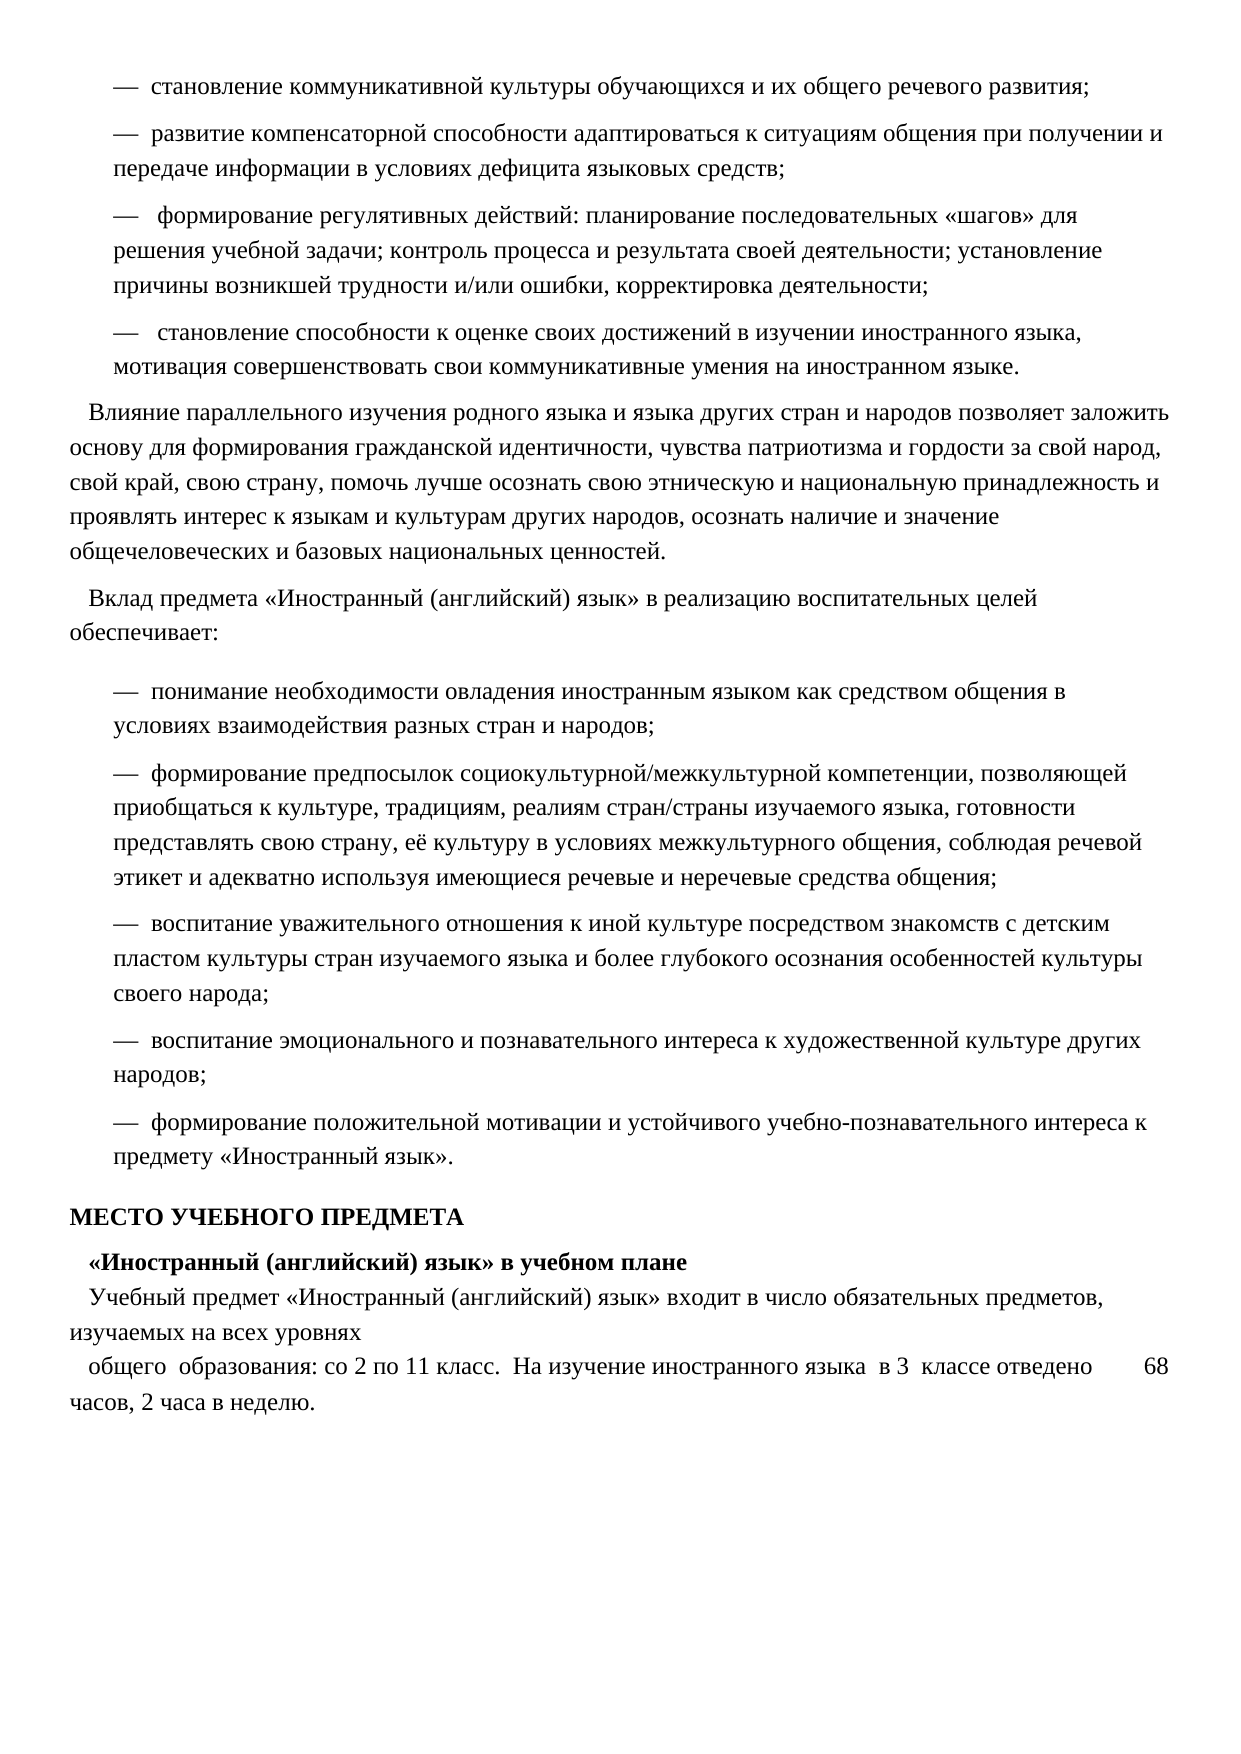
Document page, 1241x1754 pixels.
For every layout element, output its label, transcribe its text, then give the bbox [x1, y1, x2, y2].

list формирование регулятивных действий: планирование последовательных «шагов» для решения учебной задачи; контроль процесса и результата своей деятельности; установление причины возникшей трудности и/или ошибки, корректировка деятельности; [113, 200, 1103, 298]
text Влияние параллельного изучения родного языка и языка других стран и народов позволяет заложить основу для формирования гражданской идентичности, чувства патриотизма и гордости за свой народ, свой край, свою страну, помочь лучше осознать свою этническую и национальную принадлежность и проявлять интерес к языкам и культурам других народов, осознать наличие и значение общечеловеческих и базовых национальных ценностей. [69, 397, 1172, 565]
list воспитание эмоционального и познавательного интереса к художественной культуре других народов; [113, 1025, 1142, 1088]
text часов, 2 часа в неделю. [69, 1387, 1182, 1415]
text «Иностранный (английский) язык» в учебном плане [88, 1247, 1182, 1276]
list воспитание уважительного отношения к иной культуре посредством знакомств с детским пластом культуры стран изучаемого языка и более глубокого осознания особенностей культуры своего народа; [113, 908, 1144, 1007]
list становление способности к оценке своих достижений в изучении иностранного языка, мотивация совершенствовать свои коммуникативные умения на иностранном языке. [113, 317, 1083, 380]
list становление коммуникативной культуры обучающихся и их общего речевого развития; [113, 71, 1182, 100]
text МЕСТО УЧЕБНОГО ПРЕДМЕТА [69, 1202, 1182, 1231]
list развитие компенсаторной способности адаптироваться к ситуациям общения при получении и передаче информации в условиях дефицита языковых средств; [113, 118, 1164, 182]
text общего образования: со 2 по 11 класс. На изучение иностранного языка в 3 классе отведено 68 [88, 1352, 1182, 1380]
text Учебный предмет «Иностранный (английский) язык» входит в число обязательных предметов, изучаемых на всех уровнях [69, 1282, 1107, 1346]
list формирование положительной мотивации и устойчивого учебно-познавательного интереса к предмету «Иностранный язык». [113, 1107, 1148, 1170]
text Вклад предмета «Иностранный (английский) язык» в реализацию воспитательных целей обеспечивает: [69, 583, 1099, 646]
list понимание необходимости овладения иностранным языком как средством общения в условиях взаимодействия разных стран и народов; [113, 676, 1067, 739]
list формирование предпосылок социокультурной/межкультурной компетенции, позволяющей приобщаться к культуре, традициям, реалиям стран/страны изучаемого языка, готовности представлять свою страну, её культуру в условиях межкультурного общения, соблюдая речевой этикет и адекватно используя имеющиеся речевые и неречевые средства общения; [113, 758, 1143, 890]
